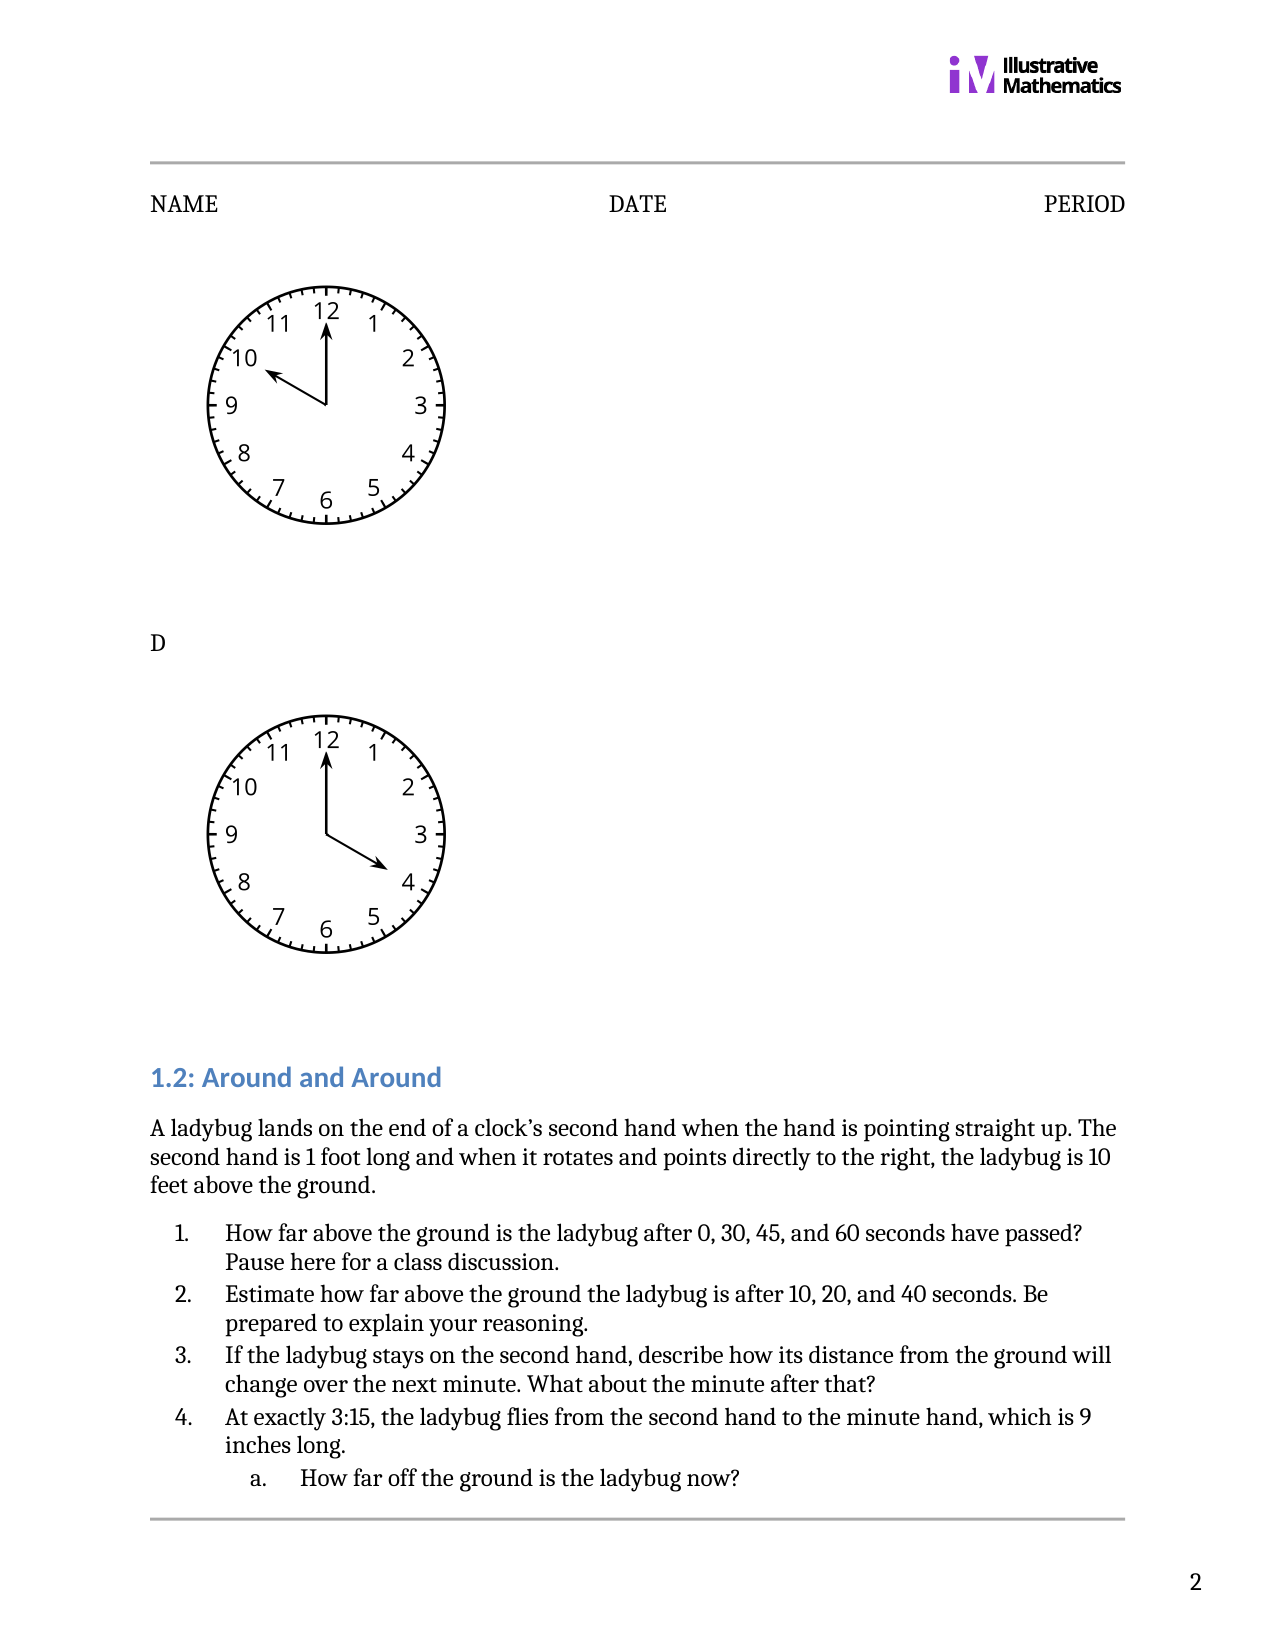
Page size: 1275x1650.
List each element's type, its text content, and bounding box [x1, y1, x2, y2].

picture [168, 676, 484, 992]
text D [150, 629, 1125, 657]
list How far above the ground is the ladybug after 0, 30, 45, and 60 seconds have passed? Pause here for a class discussion. [175, 1219, 1125, 1276]
text A ladybug lands on the end of a clock’s second hand when the hand is pointing straight up. The second hand is 1 foot long and when it rotates and points directly to the right, the ladybug is 10 feet above the ground. [150, 1114, 1125, 1200]
list If the ladybug stays on the second hand, describe how its distance from the ground will change over the next minute. What about the minute after that? [175, 1341, 1125, 1399]
picture [949, 55, 1121, 93]
list Estimate how far above the ground the ladybug is after 10, 20, and 40 seconds. Be prepared to explain your reasoning. [175, 1280, 1125, 1338]
list At exactly 3:15, the ladybug flies from the second hand to the minute hand, which is 9 inches long. [175, 1403, 1125, 1460]
list How far off the ground is the ladybug now? [250, 1464, 1125, 1493]
subtitle 1.2: Around and Around [150, 1059, 1125, 1095]
picture [168, 247, 484, 563]
